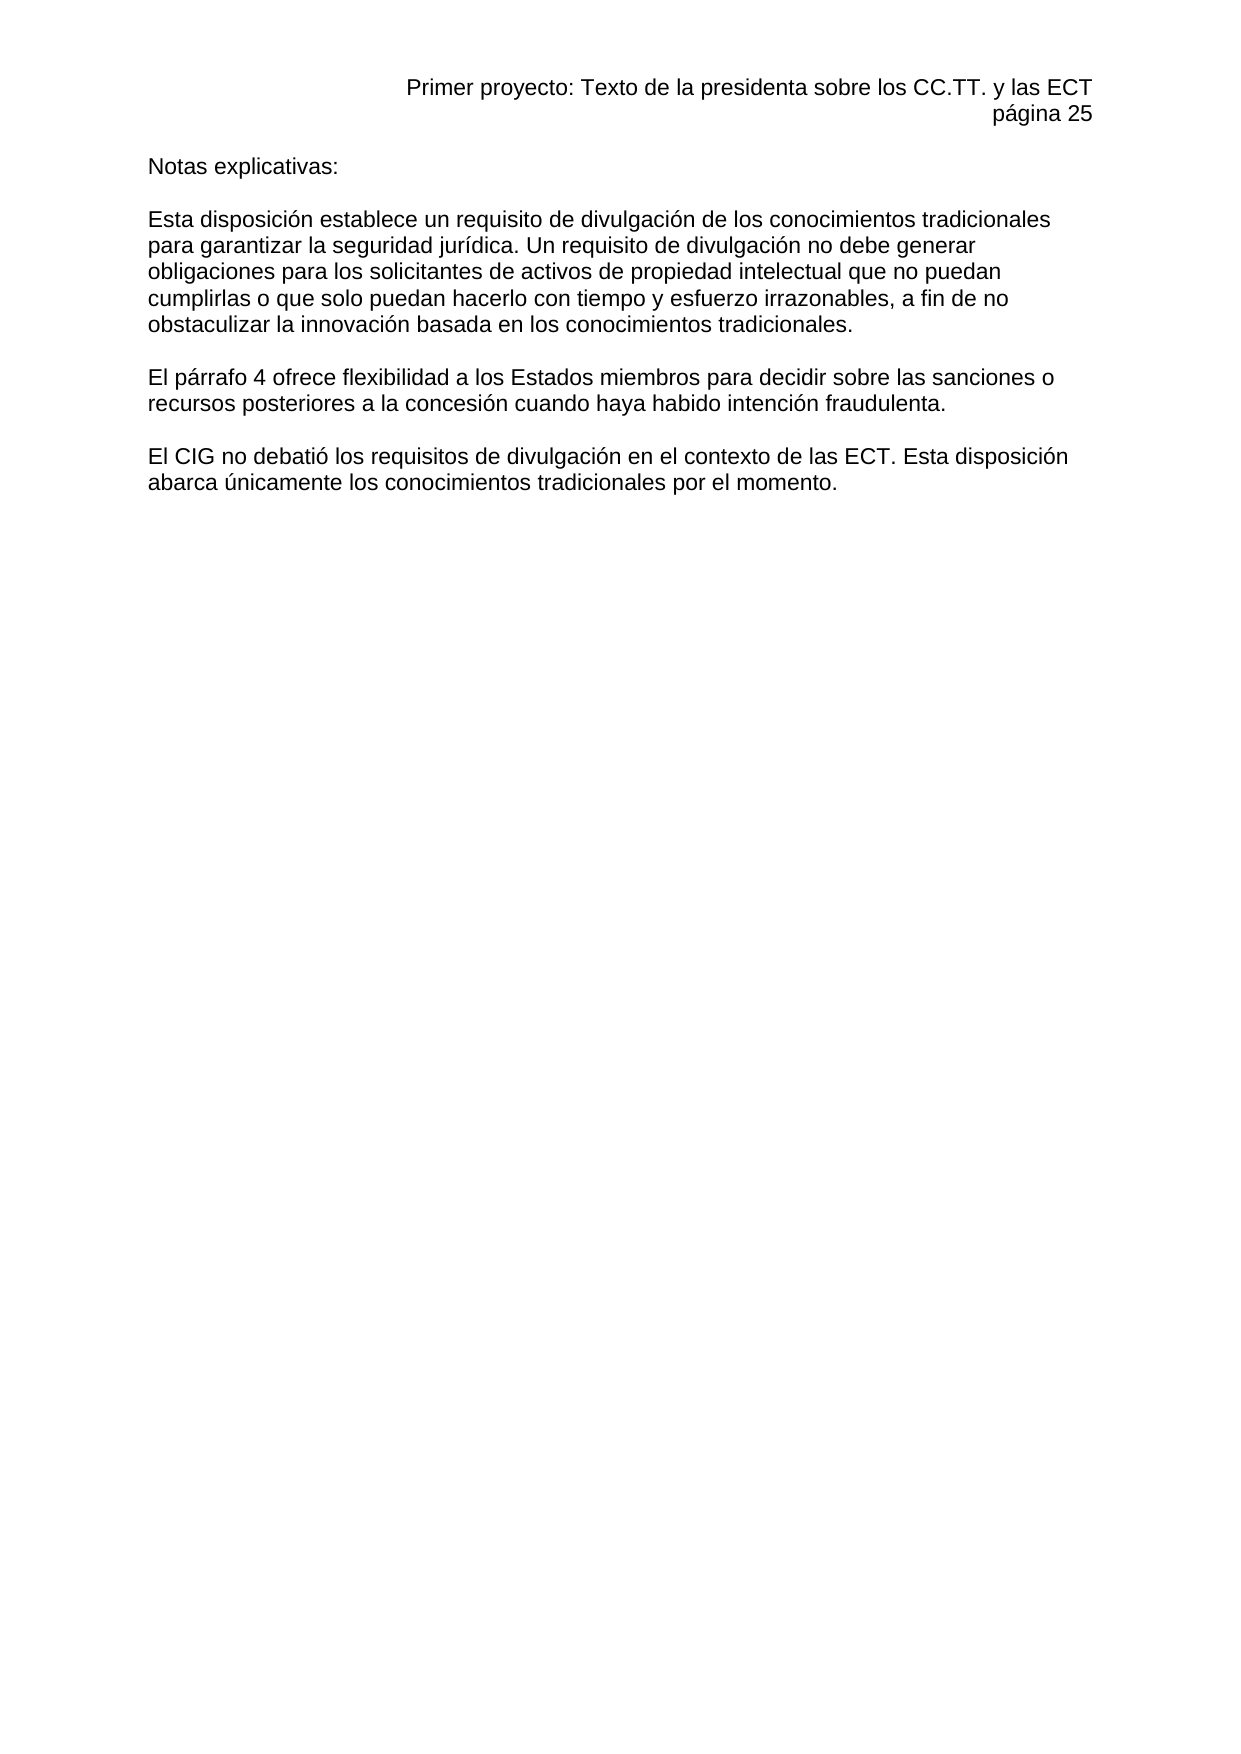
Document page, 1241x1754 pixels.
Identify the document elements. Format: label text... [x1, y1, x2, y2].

text Notas explicativas: [148, 153, 1093, 179]
text Esta disposición establece un requisito de divulgación de los conocimientos tradicionales para garantizar la seguridad jurídica. Un requisito de divulgación no debe generar obligaciones para los solicitantes de activos de propiedad intelectual que no puedan cumplirlas o que solo puedan hacerlo con tiempo y esfuerzo irrazonables, a fin de no obstaculizar la innovación basada en los conocimientos tradicionales. [148, 206, 1093, 337]
text El párrafo 4 ofrece flexibilidad a los Estados miembros para decidir sobre las sanciones o recursos posteriores a la concesión cuando haya habido intención fraudulenta. [148, 364, 1093, 416]
text El CIG no debatió los requisitos de divulgación en el contexto de las ECT. Esta disposición abarca únicamente los conocimientos tradicionales por el momento. [148, 443, 1093, 496]
